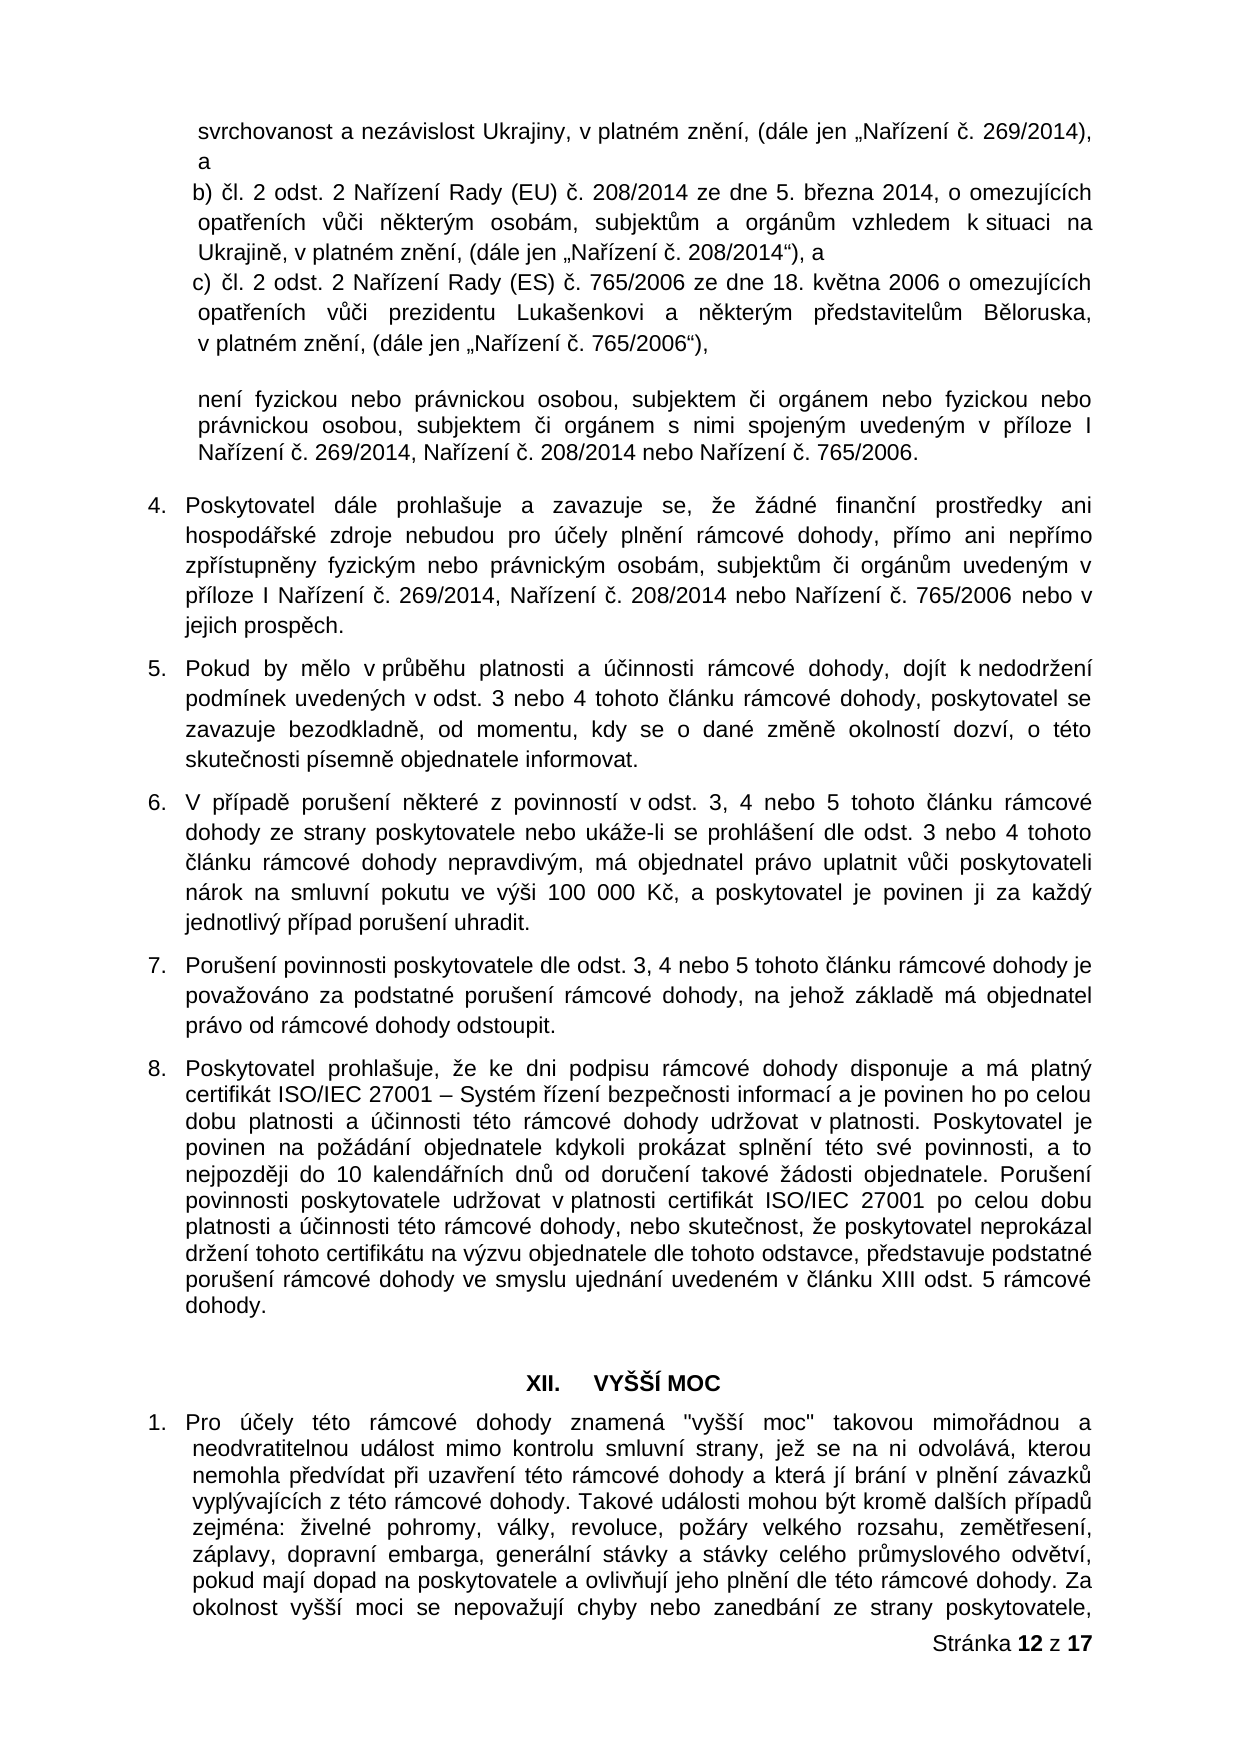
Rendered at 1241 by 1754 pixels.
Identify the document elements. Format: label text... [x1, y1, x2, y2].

text není fyzickou nebo právnickou osobou, subjektem či orgánem nebo fyzickou nebo právnickou osobou, subjektem či orgánem s nimi spojeným uvedeným v příloze I Nařízení č. 269/2014, Nařízení č. 208/2014 nebo Nařízení č. 765/2006. [198, 386, 1092, 465]
list čl. 2 odst. 2 Nařízení Rady (ES) č. 765/2006 ze dne 18. května 2006 o omezujících opatřeních vůči prezidentu Lukašenkovi a některým představitelům Běloruska, v platném znění, (dále jen „Nařízení č. 765/2006“), [192, 269, 1092, 356]
list čl. 2 odst. 2 Nařízení Rady (EU) č. 208/2014 ze dne 5. března 2014, o omezujících opatřeních vůči některým osobám, subjektům a orgánům vzhledem k situaci na Ukrajině, v platném znění, (dále jen „Nařízení č. 208/2014“), a [192, 178, 1092, 265]
list Poskytovatel prohlašuje, že ke dni podpisu rámcové dohody disponuje a má platný certifikát ISO/IEC 27001 – Systém řízení bezpečnosti informací a je povinen ho po celou dobu platnosti a účinnosti této rámcové dohody udržovat v platnosti. Poskytovatel je povinen na požádání objednatele kdykoli prokázat splnění této své povinnosti, a to nejpozději do 10 kalendářních dnů od doručení takové žádosti objednatele. Porušení povinnosti poskytovatele udržovat v platnosti certifikát ISO/IEC 27001 po celou dobu platnosti a účinnosti této rámcové dohody, nebo skutečnost, že poskytovatel neprokázal držení tohoto certifikátu na výzvu objednatele dle tohoto odstavce, představuje podstatné porušení rámcové dohody ve smyslu ujednání uvedeném v článku XIII odst. 5 rámcové dohody. [148, 1055, 1092, 1319]
list Poskytovatel dále prohlašuje a zavazuje se, že žádné finanční prostředky ani hospodářské zdroje nebudou pro účely plnění rámcové dohody, přímo ani nepřímo zpřístupněny fyzickým nebo právnickým osobám, subjektům či orgánům uvedeným v příloze I Nařízení č. 269/2014, Nařízení č. 208/2014 nebo Nařízení č. 765/2006 nebo v jejich prospěch. [148, 492, 1092, 639]
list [148, 1409, 1092, 1620]
list Porušení povinnosti poskytovatele dle odst. 3, 4 nebo 5 tohoto článku rámcové dohody je považováno za podstatné porušení rámcové dohody, na jehož základě má objednatel právo od rámcové dohody odstoupit. [148, 952, 1092, 1039]
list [192, 118, 1092, 175]
text XII. VYŠŠÍ MOC [148, 1370, 1092, 1396]
list V případě porušení některé z povinností v odst. 3, 4 nebo 5 tohoto článku rámcové dohody ze strany poskytovatele nebo ukáže-li se prohlášení dle odst. 3 nebo 4 tohoto článku rámcové dohody nepravdivým, má objednatel právo uplatnit vůči poskytovateli nárok na smluvní pokutu ve výši 100 000 Kč, a poskytovatel je povinen ji za každý jednotlivý případ porušení uhradit. [148, 788, 1092, 936]
list Pokud by mělo v průběhu platnosti a účinnosti rámcové dohody, dojít k nedodržení podmínek uvedených v odst. 3 nebo 4 tohoto článku rámcové dohody, poskytovatel se zavazuje bezodkladně, od momentu, kdy se o dané změně okolností dozví, o této skutečnosti písemně objednatele informovat. [148, 655, 1092, 772]
